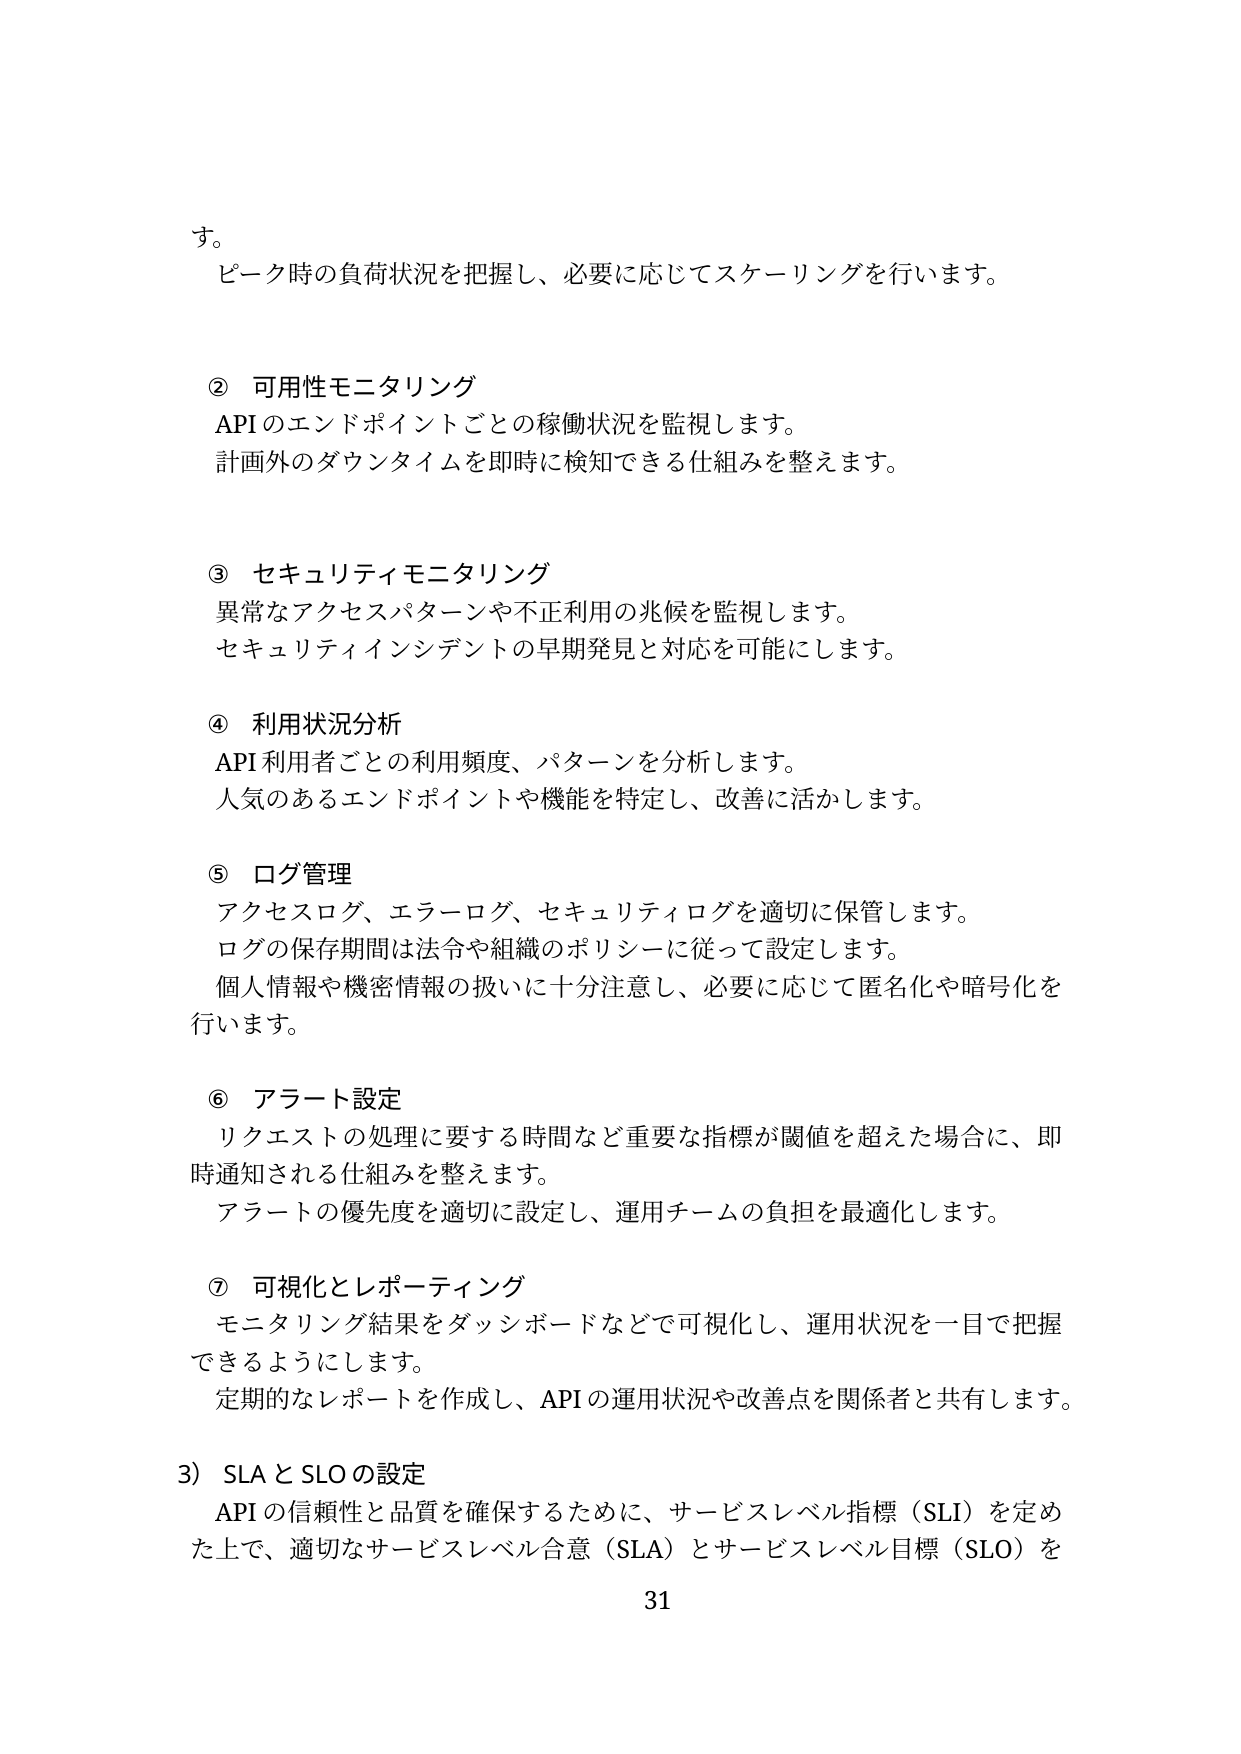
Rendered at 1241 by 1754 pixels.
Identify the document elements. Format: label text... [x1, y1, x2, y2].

text APIのエンドポイントごとの稼働状況を監視します。 [190, 404, 1063, 442]
text ピーク時の負荷状況を把握し、必要に応じてスケーリングを行います。 [190, 254, 1063, 292]
text 定期的なレポートを作成し、APIの運用状況や改善点を関係者と共有します。 [190, 1379, 1063, 1417]
text リクエストの処理に要する時間など重要な指標が閾値を超えた場合に、即時通知される仕組みを整えます。 [190, 1117, 1063, 1192]
subtitle セキュリティモニタリング [207, 554, 1063, 592]
subtitle SLAとSLOの設定 [177, 1454, 1063, 1492]
text アクセスログ、エラーログ、セキュリティログを適切に保管します。 [190, 892, 1063, 929]
subtitle 利用状況分析 [207, 704, 1063, 742]
text API利用者ごとの利用頻度、パターンを分析します。 [190, 742, 1063, 779]
text アラートの優先度を適切に設定し、運用チームの負担を最適化します。 [190, 1192, 1063, 1229]
subtitle 可視化とレポーティング [207, 1267, 1063, 1304]
text セキュリティインシデントの早期発見と対応を可能にします。 [190, 629, 1063, 667]
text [190, 1492, 1063, 1567]
text モニタリング結果をダッシボードなどで可視化し、運用状況を一目で把握できるようにします。 [190, 1304, 1063, 1379]
text 個人情報や機密情報の扱いに十分注意し、必要に応じて匿名化や暗号化を行います。 [190, 967, 1063, 1042]
text 異常なアクセスパターンや不正利用の兆候を監視します。 [190, 592, 1063, 629]
text ログの保存期間は法令や組織のポリシーに従って設定します。 [190, 929, 1063, 967]
subtitle 可用性モニタリング [207, 367, 1063, 404]
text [190, 217, 1063, 254]
text 人気のあるエンドポイントや機能を特定し、改善に活かします。 [190, 779, 1063, 817]
text 計画外のダウンタイムを即時に検知できる仕組みを整えます。 [190, 442, 1063, 479]
subtitle ログ管理 [207, 854, 1063, 892]
subtitle アラート設定 [207, 1079, 1063, 1117]
